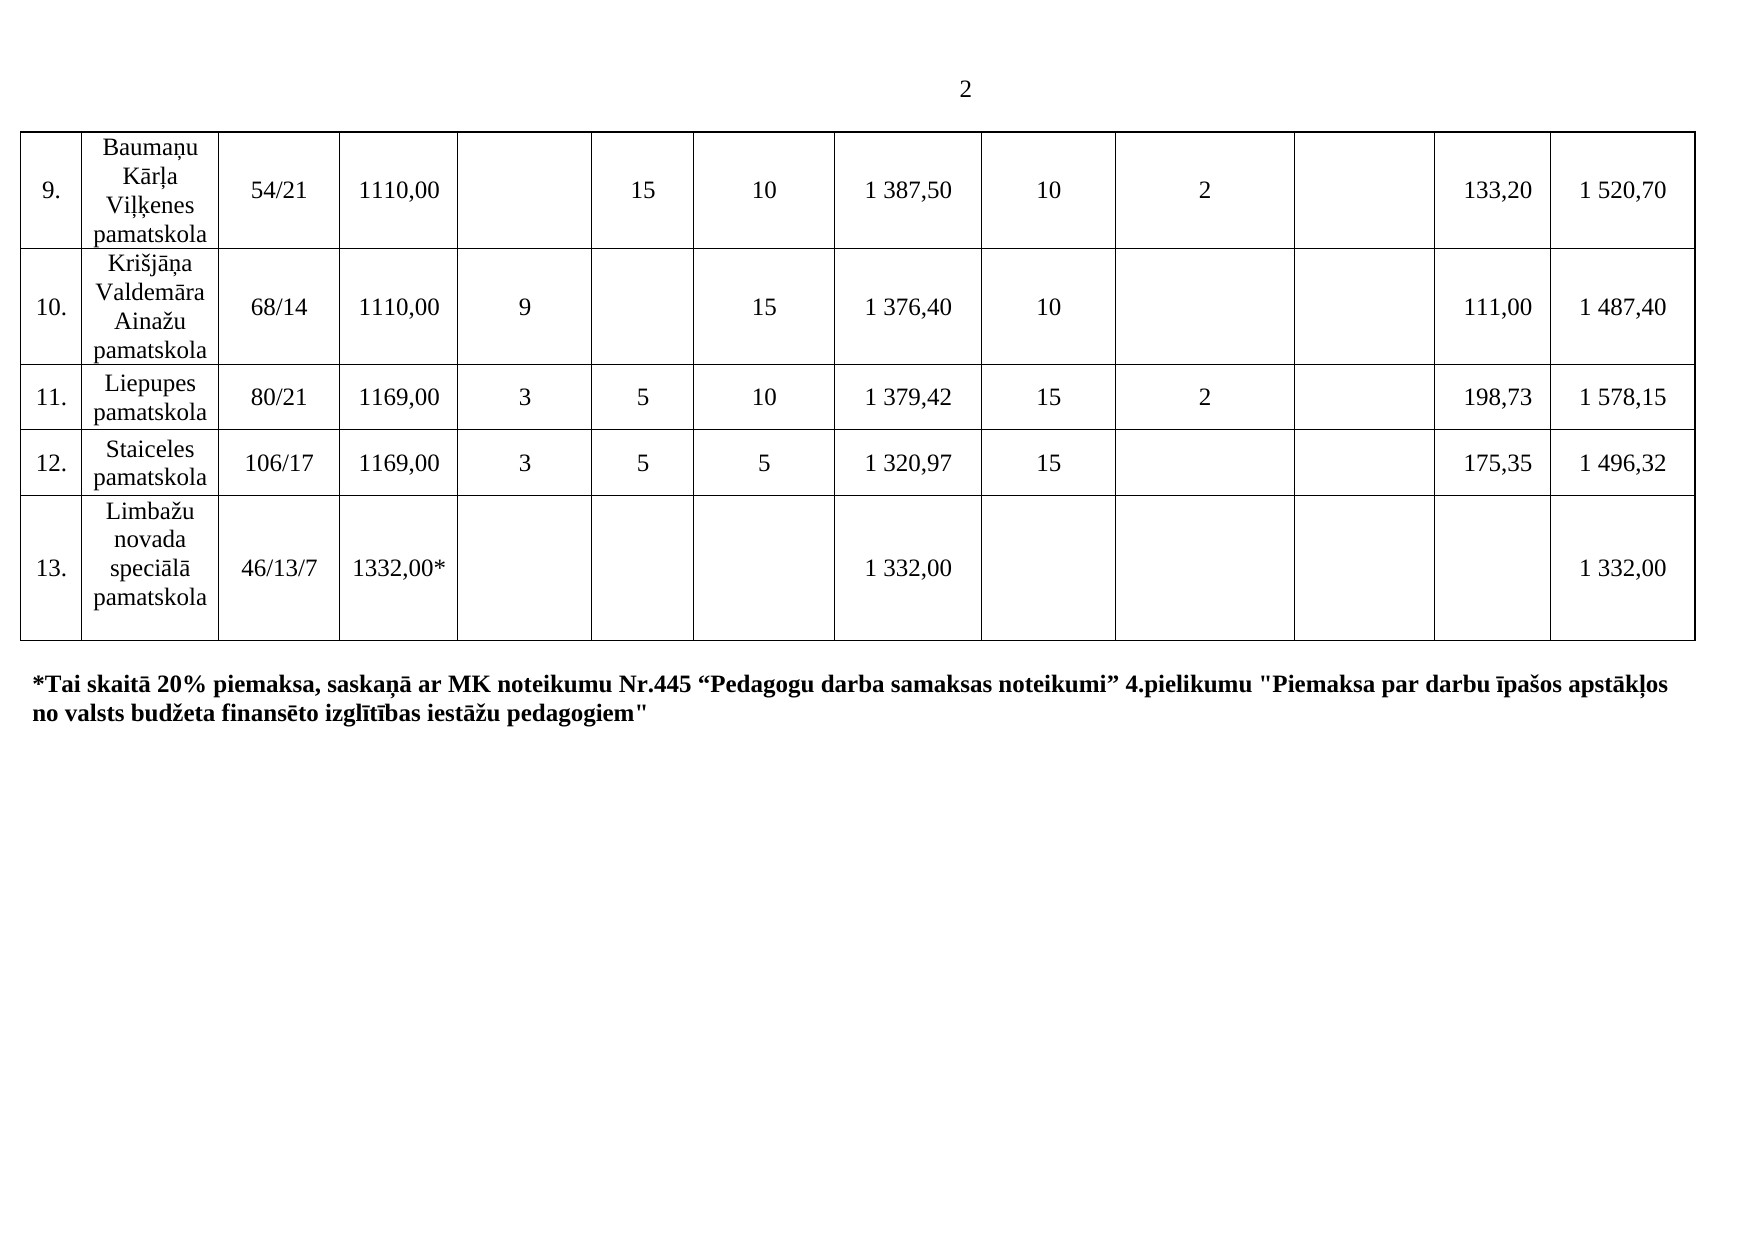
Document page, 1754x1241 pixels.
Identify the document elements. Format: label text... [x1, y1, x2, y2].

table_header 1 520,70 [1551, 133, 1694, 247]
table_header [1295, 133, 1434, 247]
table_header Baumaņu Kārļa Viļķenes pamatskola [82, 133, 218, 247]
table_cell 1 379,42 [835, 365, 981, 429]
table_cell 111,00 [1435, 249, 1550, 363]
table_header 1110,00 [340, 133, 457, 247]
table_cell [592, 496, 693, 639]
table_cell [592, 249, 693, 363]
table_header 9. [21, 133, 81, 247]
table_cell 9 [458, 249, 591, 363]
table_cell 1 496,32 [1551, 430, 1694, 495]
table_cell [458, 496, 591, 639]
table_cell [1295, 249, 1434, 363]
table_cell 80/21 [219, 365, 339, 429]
table_cell 198,73 [1435, 365, 1550, 429]
table_cell 10 [982, 249, 1115, 363]
table_cell 15 [694, 249, 834, 363]
table_cell 1332,00* [340, 496, 457, 639]
table_cell 1110,00 [340, 249, 457, 363]
table_header [458, 133, 591, 247]
table_cell 46/13/7 [219, 496, 339, 639]
table_cell 1 578,15 [1551, 365, 1694, 429]
table_cell 10 [694, 365, 834, 429]
table_cell 13. [21, 496, 81, 639]
table_cell [1435, 496, 1550, 639]
table_header 1 387,50 [835, 133, 981, 247]
table_cell 2 [1116, 365, 1294, 429]
table_cell 1 376,40 [835, 249, 981, 363]
table_cell [1295, 365, 1434, 429]
table_cell [1295, 430, 1434, 495]
table_cell [1116, 496, 1294, 639]
table_cell 1 332,00 [835, 496, 981, 639]
table_cell 3 [458, 365, 591, 429]
table_cell 5 [592, 430, 693, 495]
table_cell 10. [21, 249, 81, 363]
table_header 10 [694, 133, 834, 247]
table_cell 1 320,97 [835, 430, 981, 495]
table_cell 68/14 [219, 249, 339, 363]
table_cell 1 487,40 [1551, 249, 1694, 363]
table_cell 5 [592, 365, 693, 429]
table_header 15 [592, 133, 693, 247]
table_cell 15 [982, 430, 1115, 495]
table_cell 5 [694, 430, 834, 495]
table_cell 12. [21, 430, 81, 495]
table_header 2 [1116, 133, 1294, 247]
table_cell 15 [982, 365, 1115, 429]
table_cell 1169,00 [340, 365, 457, 429]
table_cell 1 332,00 [1551, 496, 1694, 639]
table_cell [1295, 496, 1434, 639]
table_header 10 [982, 133, 1115, 247]
table_cell Liepupes pamatskola [82, 365, 218, 429]
table_cell 3 [458, 430, 591, 495]
table_cell 11. [21, 365, 81, 429]
table_cell Staiceles pamatskola [82, 430, 218, 495]
table_header 133,20 [1435, 133, 1550, 247]
table_cell 106/17 [219, 430, 339, 495]
table_cell 175,35 [1435, 430, 1550, 495]
table_cell [694, 496, 834, 639]
table_cell Limbažu novada speciālā pamatskola [82, 496, 218, 639]
table_cell 1169,00 [340, 430, 457, 495]
table_cell *Tai skaitā 20% piemaksa, saskaņā ar MK noteikumu Nr.445 “Pedagogu darba samaksas noteikumi” 4.pielikumu "Piemaksa par darbu īpašos apstākļos no valsts budžeta finansēto izglītības iestāžu pedagogiem" [21, 641, 1695, 784]
table_cell [1116, 249, 1294, 363]
table_cell [1116, 430, 1294, 495]
table_cell Krišjāņa Valdemāra Ainažu pamatskola [82, 249, 218, 363]
table_cell [982, 496, 1115, 639]
table_header 54/21 [219, 133, 339, 247]
